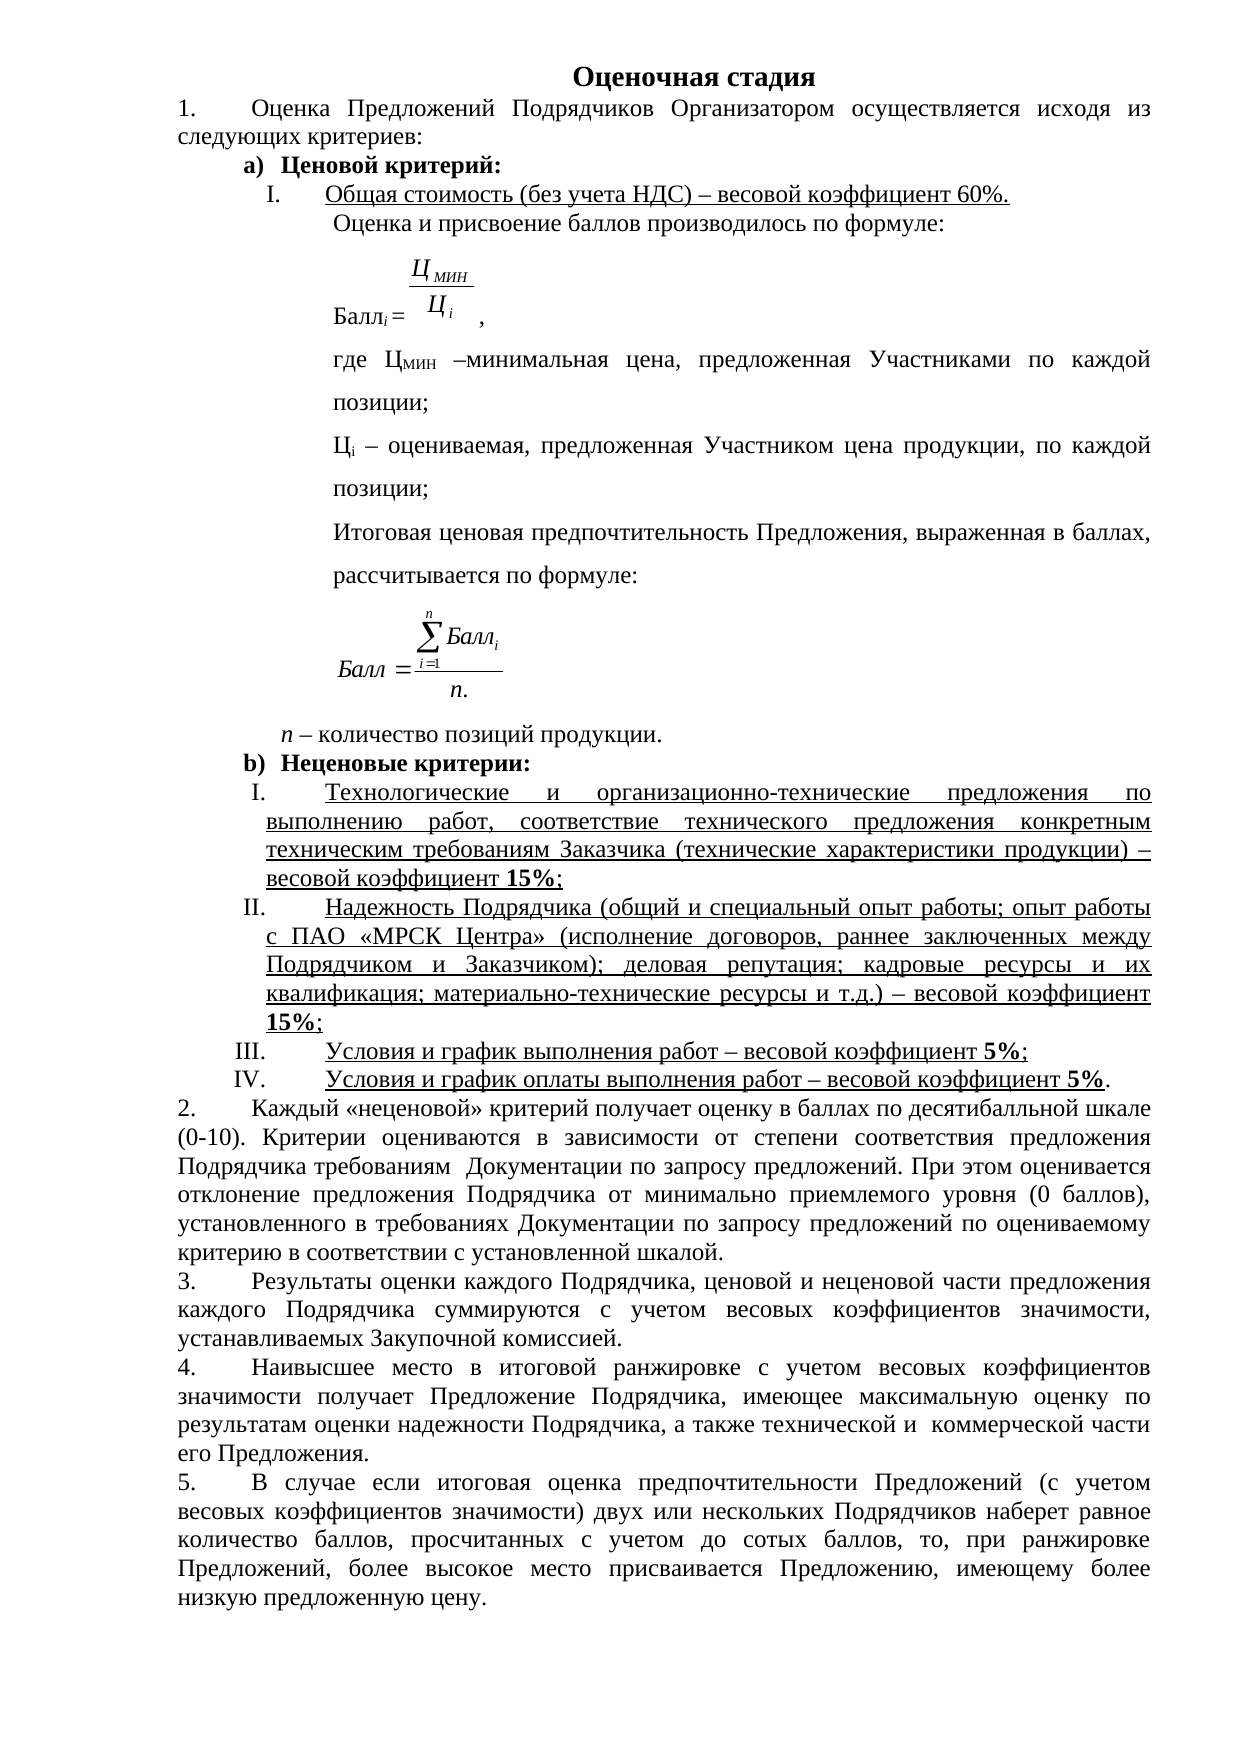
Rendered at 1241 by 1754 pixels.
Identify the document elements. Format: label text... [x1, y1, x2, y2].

list Технологические и организационно-технические предложения по выполнению работ, соответствие технического предложения конкретным техническим требованиям Заказчика (технические характеристики продукции) – весовой коэффициент 15%; [266, 832, 1152, 892]
list Общая стоимость (без учета НДС) – весовой коэффициент 60%. [281, 179, 1152, 208]
list Цi – оцениваемая, предложенная Участником цена продукции, по каждой позиции; [333, 430, 1152, 502]
list Результаты оценки каждого Подрядчика, ценовой и неценовой части предложения каждого Подрядчика суммируются с учетом весовых коэффициентов значимости, устанавливаемых Закупочной комиссией. [177, 1266, 1152, 1352]
list где ЦМИН –минимальная цена, предложенная Участниками по каждой позиции; [333, 344, 1152, 416]
list Оценка и присвоение баллов производилось по формуле: [333, 208, 1152, 236]
list Наивысшее место в итоговой ранжировке с учетом весовых коэффициентов значимости получает Предложение Подрядчика, имеющее максимальную оценку по результатам оценки надежности Подрядчика, а также технической и коммерческой части его Предложения. [177, 1352, 1152, 1467]
list Технологические и организационно-технические предложения по выполнению работ, соответствие технического предложения конкретным техническим требованиям Заказчика (технические характеристики продукции) – весовой коэффициент 15%; [266, 777, 1152, 831]
text Оценочная стадия [177, 59, 1152, 93]
list Каждый «неценовой» критерий получает оценку в баллах по десятибалльной шкале (0-10). Критерии оцениваются в зависимости от степени соответствия предложения Подрядчика требованиям Документации по запросу предложений. При этом оценивается отклонение предложения Подрядчика от минимально приемлемого уровня (0 баллов), установленного в требованиях Документации по запросу предложений по оцениваемому критерию в соответствии с установленной шкалой. [177, 1093, 1152, 1266]
list Оценка Предложений Подрядчиков Организатором осуществляется исходя из следующих критериев: [177, 93, 1152, 150]
list Баллi =, [333, 251, 1152, 330]
list Условия и график выполнения работ – весовой коэффициент 5%; [266, 1036, 1152, 1064]
list В случае если итоговая оценка предпочтительности Предложений (с учетом весовых коэффициентов значимости) двух или нескольких Подрядчиков наберет равное количество баллов, просчитанных с учетом до сотых баллов, то, при ранжировке Предложений, более высокое место присваивается Предложению, имеющему более низкую предложенную цену. [177, 1467, 1152, 1611]
list Ценовой критерий: [243, 150, 1152, 179]
list Условия и график оплаты выполнения работ – весовой коэффициент 5%. [266, 1064, 1152, 1093]
list Надежность Подрядчика (общий и специальный опыт работы; опыт работы с ПАО «МРСК Центра» (исполнение договоров, раннее заключенных между Подрядчиком и Заказчиком); деловая репутация; кадровые ресурсы и их квалификация; материально-технические ресурсы и т.д.) – весовой коэффициент 15%; [266, 976, 1152, 1036]
list Неценовые критерии: [243, 748, 1152, 777]
list Итоговая ценовая предпочтительность Предложения, выраженная в баллах, рассчитывается по формуле: [333, 517, 1152, 588]
list Надежность Подрядчика (общий и специальный опыт работы; опыт работы с ПАО «МРСК Центра» (исполнение договоров, раннее заключенных между Подрядчиком и Заказчиком); деловая репутация; кадровые ресурсы и их квалификация; материально-технические ресурсы и т.д.) – весовой коэффициент 15%; [266, 892, 1152, 946]
list Надежность Подрядчика (общий и специальный опыт работы; опыт работы с ПАО «МРСК Центра» (исполнение договоров, раннее заключенных между Подрядчиком и Заказчиком); деловая репутация; кадровые ресурсы и их квалификация; материально-технические ресурсы и т.д.) – весовой коэффициент 15%; [266, 947, 1152, 974]
text n – количество позиций продукции. [281, 719, 1152, 748]
